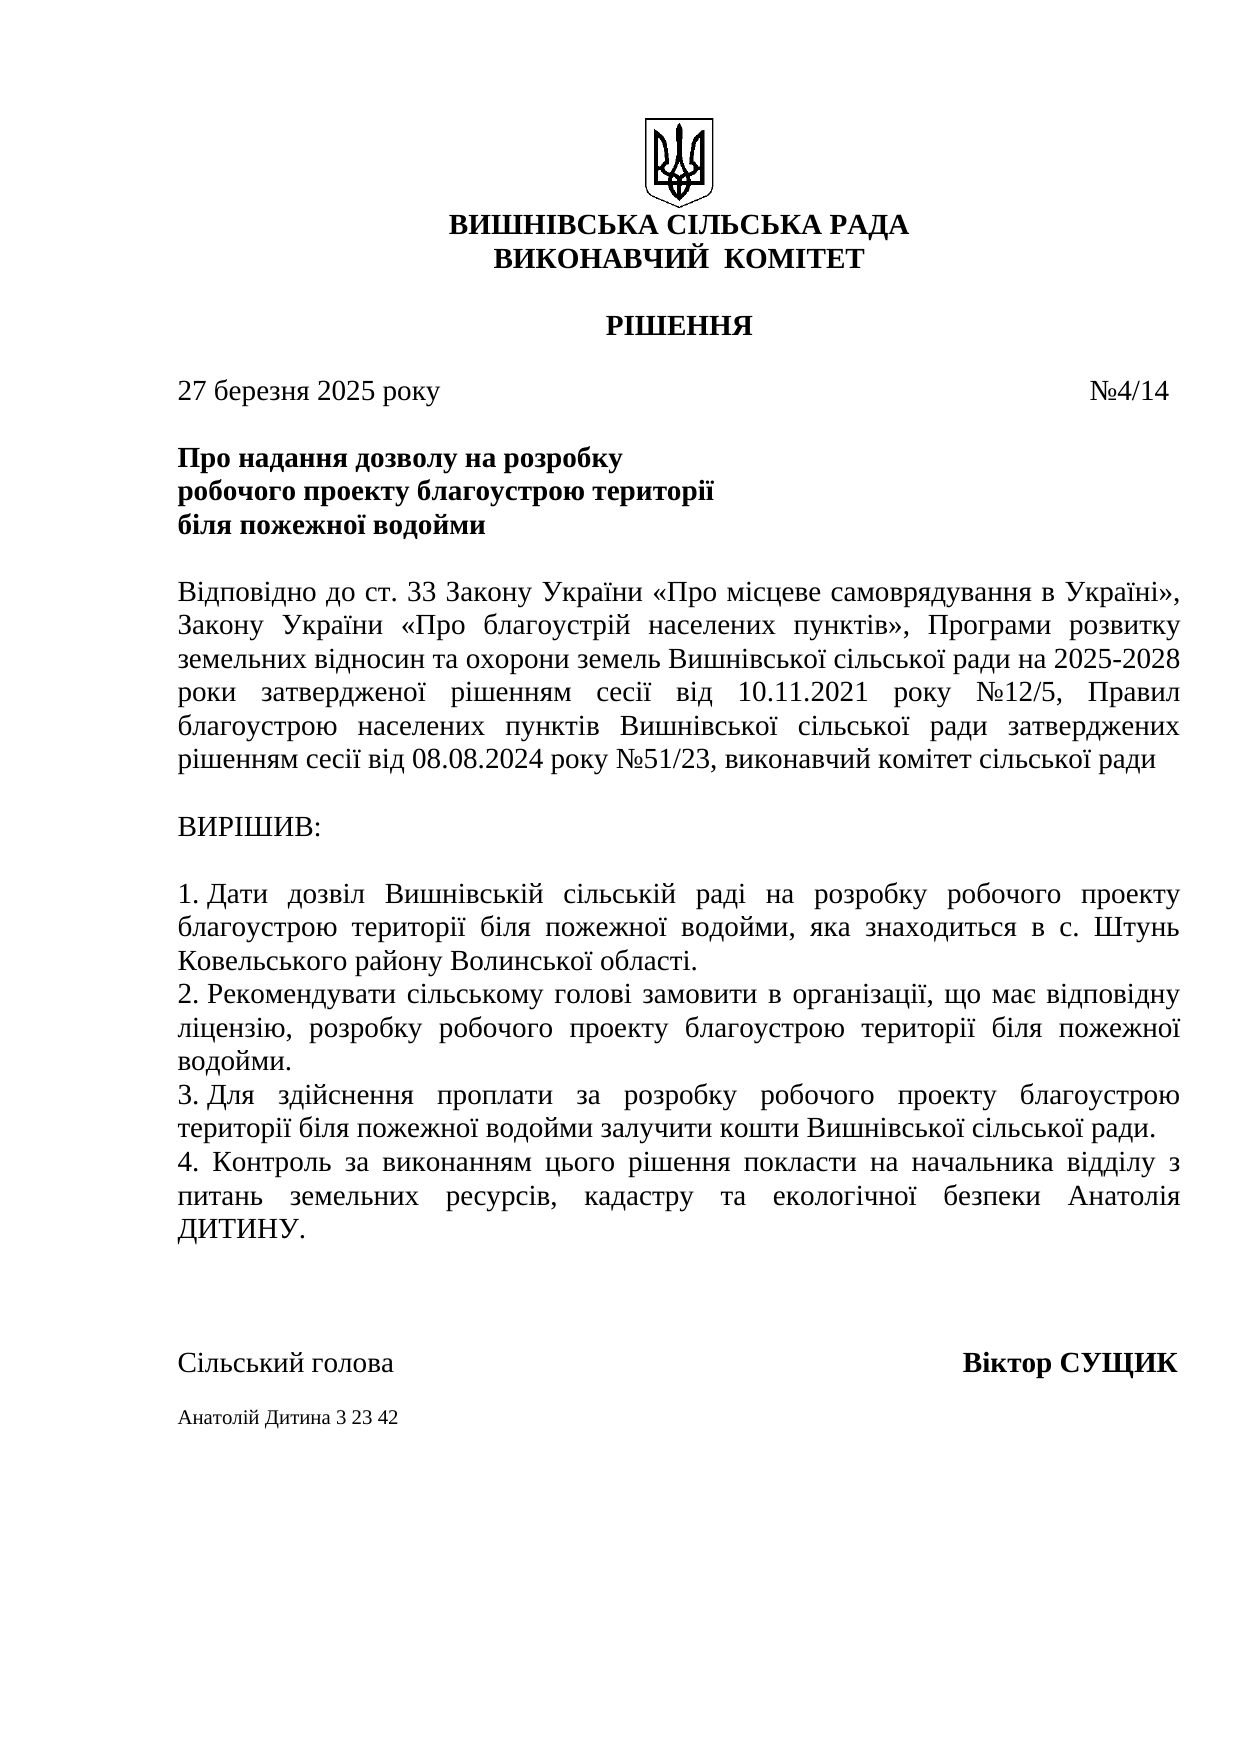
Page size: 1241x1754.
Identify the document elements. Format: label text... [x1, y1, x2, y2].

text ВИКОНАВЧИЙ КОМІТЕТ [177, 241, 1181, 274]
list Дати дозвіл Вишнівській сільській раді на розробку робочого проекту благоустрою території біля пожежної водойми, яка знаходиться в с. Штунь Ковельського району Волинської області. [177, 876, 1181, 976]
text Анатолій Дитина 3 23 42 [177, 1405, 1181, 1429]
text ВИШНІВСЬКА СІЛЬСЬКА РАДА [177, 207, 1181, 241]
text робочого проекту благоустрою території [177, 473, 1181, 507]
text 4. Контроль за виконанням цього рішення покласти на начальника відділу з питань земельних ресурсів, кадастру та екологічної безпеки Анатолія ДИТИНУ. [177, 1144, 1181, 1245]
text Сільський голова Віктор СУЩИК [177, 1345, 1181, 1379]
text РІШЕННЯ [177, 308, 1181, 341]
text Про надання дозволу на розробку [177, 440, 1181, 473]
text біля пожежної водойми [177, 507, 1181, 540]
picture [644, 118, 714, 208]
text 27 березня 2025 року №4/14 [177, 373, 1181, 406]
text Відповідно до ст. 33 Закону України «Про місцеве самоврядування в Україні», Закону України «Про благоустрій населених пунктів», Програми розвитку земельних відносин та охорони земель Вишнівської сільської ради на 2025-2028 роки затвердженої рішенням сесії від 10.11.2021 року №12/5, Правил благоустрою населених пунктів Вишнівської сільської ради затверджених рішенням сесії від 08.08.2024 року №51/23, виконавчий комітет сільської ради [177, 574, 1181, 775]
text ВИРІШИВ: [177, 809, 1181, 842]
list Рекомендувати сільському голові замовити в організації, що має відповідну ліцензію, розробку робочого проекту благоустрою території біля пожежної водойми. [177, 976, 1181, 1077]
list Для здійснення проплати за розробку робочого проекту благоустрою території біля пожежної водойми залучити кошти Вишнівської сільської ради. [177, 1077, 1181, 1144]
